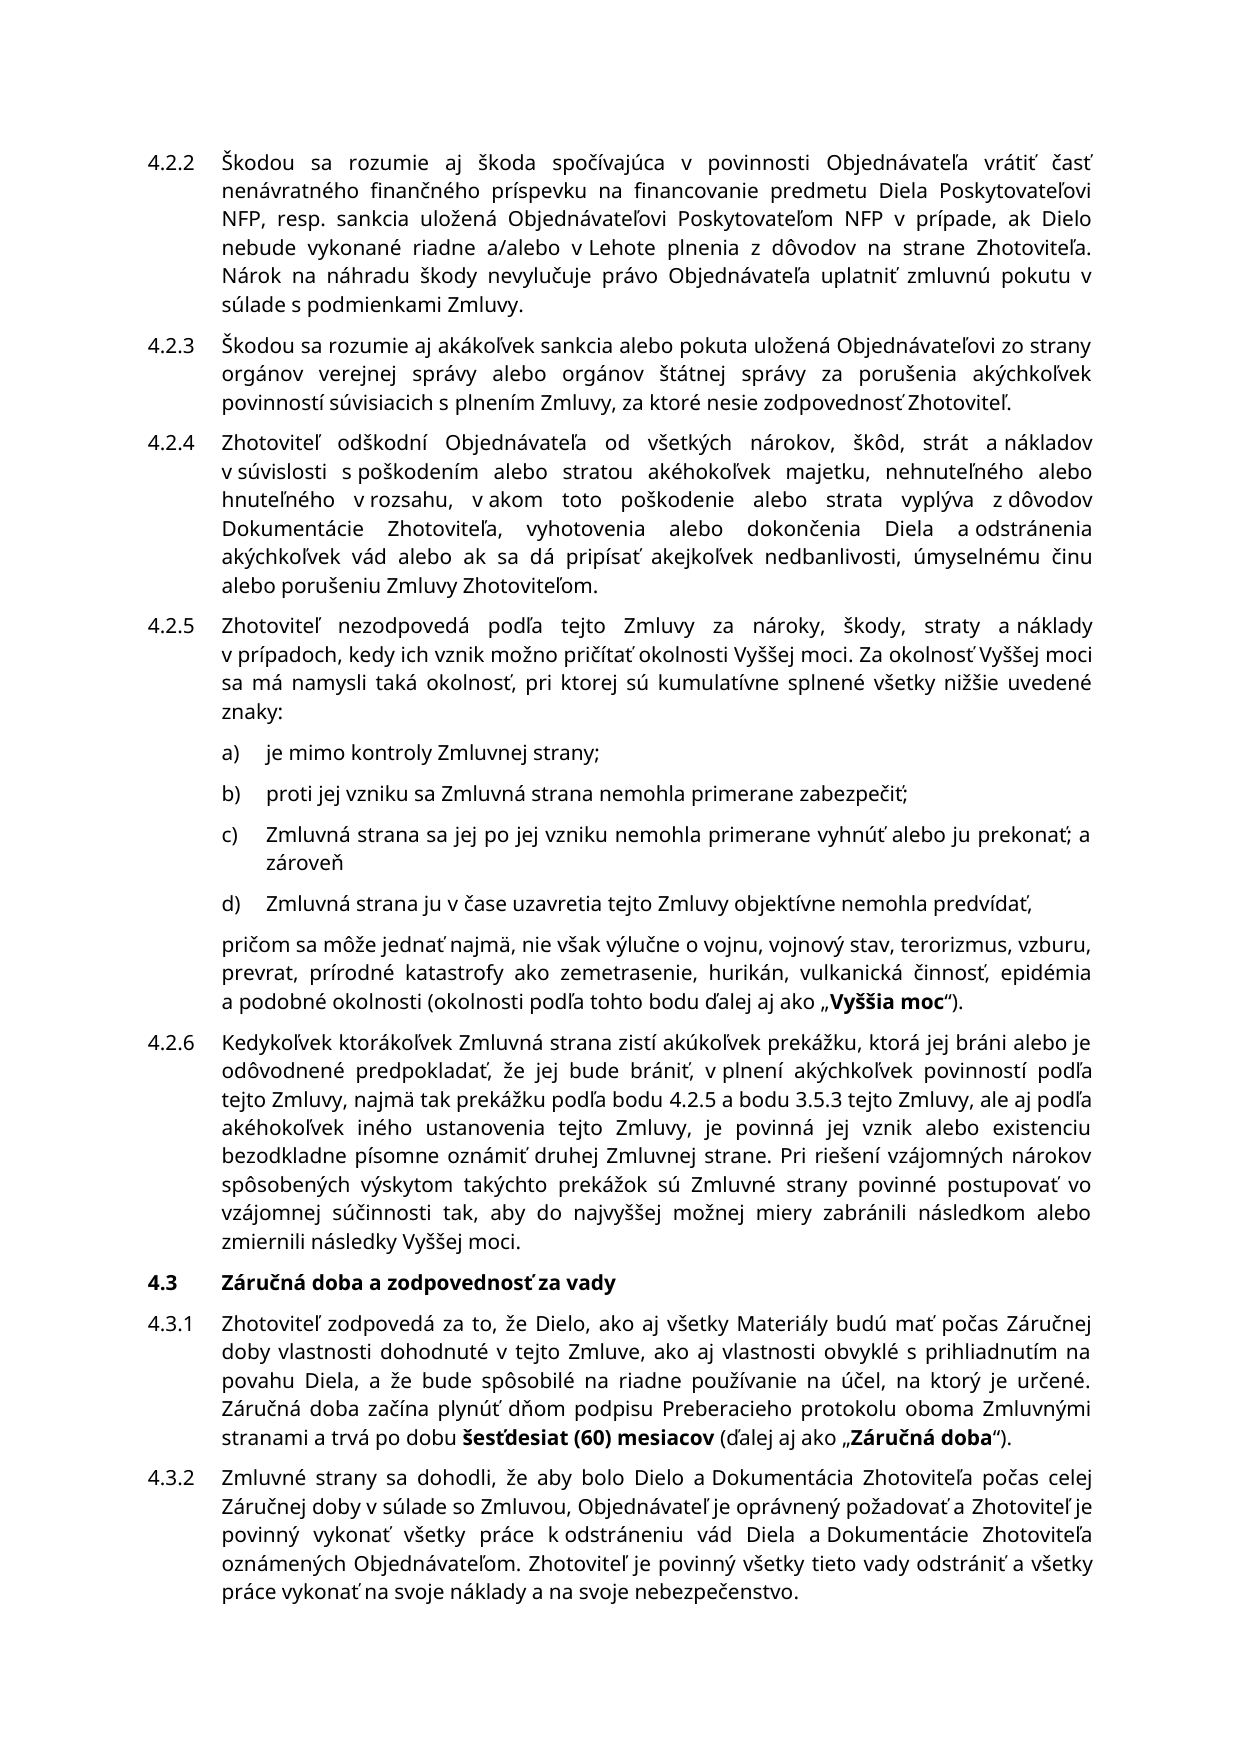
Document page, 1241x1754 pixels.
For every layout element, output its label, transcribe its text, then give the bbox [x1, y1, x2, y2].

list Záručná doba a zodpovednosť za vady [148, 1268, 1093, 1296]
list Zhotoviteľ odškodní Objednávateľa od všetkých nárokov, škôd, strát a nákladov v súvislosti s poškodením alebo stratou akéhokoľvek majetku, nehnuteľného alebo hnuteľného v rozsahu, v akom toto poškodenie alebo strata vyplýva z dôvodov Dokumentácie Zhotoviteľa, vyhotovenia alebo dokončenia Diela a odstránenia akýchkoľvek vád alebo ak sa dá pripísať akejkoľvek nedbanlivosti, úmyselnému činu alebo porušeniu Zmluvy Zhotoviteľom. [148, 428, 1093, 599]
list Škodou sa rozumie aj škoda spočívajúca v povinnosti Objednávateľa vrátiť časť nenávratného finančného príspevku na financovanie predmetu Diela Poskytovateľovi NFP, resp. sankcia uložená Objednávateľovi Poskytovateľom NFP v prípade, ak Dielo nebude vykonané riadne a/alebo v Lehote plnenia z dôvodov na strane Zhotoviteľa. Nárok na náhradu škody nevylučuje právo Objednávateľa uplatniť zmluvnú pokutu v súlade s podmienkami Zmluvy. [148, 148, 1093, 318]
list Zhotoviteľ nezodpovedá podľa tejto Zmluvy za nároky, škody, straty a náklady v prípadoch, kedy ich vznik možno pričítať okolnosti Vyššej moci. Za okolnosť Vyššej moci sa má namysli taká okolnosť, pri ktorej sú kumulatívne splnené všetky nižšie uvedené znaky: [148, 612, 1093, 725]
text pričom sa môže jednať najmä, nie však výlučne o vojnu, vojnový stav, terorizmus, vzburu, prevrat, prírodné katastrofy ako zemetrasenie, hurikán, vulkanická činnosť, epidémia a podobné okolnosti (okolnosti podľa tohto bodu ďalej aj ako „Vyššia moc“). [221, 930, 1093, 1015]
list Škodou sa rozumie aj akákoľvek sankcia alebo pokuta uložená Objednávateľovi zo strany orgánov verejnej správy alebo orgánov štátnej správy za porušenia akýchkoľvek povinností súvisiacich s plnením Zmluvy, za ktoré nesie zodpovednosť Zhotoviteľ. [148, 331, 1093, 416]
list Zmluvné strany sa dohodli, že aby bolo Dielo a Dokumentácia Zhotoviteľa počas celej Záručnej doby v súlade so Zmluvou, Objednávateľ je oprávnený požadovať a Zhotoviteľ je povinný vykonať všetky práce k odstráneniu vád Diela a Dokumentácie Zhotoviteľa oznámených Objednávateľom. Zhotoviteľ je povinný všetky tieto vady odstrániť a všetky práce vykonať na svoje náklady a na svoje nebezpečenstvo. [148, 1463, 1093, 1606]
list je mimo kontroly Zmluvnej strany; [221, 738, 1093, 766]
list proti jej vzniku sa Zmluvná strana nemohla primerane zabezpečiť; [221, 779, 1093, 807]
list Zhotoviteľ zodpovedá za to, že Dielo, ako aj všetky Materiály budú mať počas Záručnej doby vlastnosti dohodnuté v tejto Zmluve, ako aj vlastnosti obvyklé s prihliadnutím na povahu Diela, a že bude spôsobilé na riadne používanie na účel, na ktorý je určené. Záručná doba začína plynúť dňom podpisu Preberacieho protokolu oboma Zmluvnými stranami a trvá po dobu šesťdesiat (60) mesiacov (ďalej aj ako „Záručná doba“). [148, 1309, 1093, 1451]
list Zmluvná strana ju v čase uzavretia tejto Zmluvy objektívne nemohla predvídať, [221, 889, 1093, 918]
list Kedykoľvek ktorákoľvek Zmluvná strana zistí akúkoľvek prekážku, ktorá jej bráni alebo je odôvodnené predpokladať, že jej bude brániť, v plnení akýchkoľvek povinností podľa tejto Zmluvy, najmä tak prekážku podľa bodu 4.2.5 a bodu 3.5.3 tejto Zmluvy, ale aj podľa akéhokoľvek iného ustanovenia tejto Zmluvy, je povinná jej vznik alebo existenciu bezodkladne písomne oznámiť druhej Zmluvnej strane. Pri riešení vzájomných nárokov spôsobených výskytom takýchto prekážok sú Zmluvné strany povinné postupovať vo vzájomnej súčinnosti tak, aby do najvyššej možnej miery zabránili následkom alebo zmiernili následky Vyššej moci. [148, 1028, 1093, 1255]
list Zmluvná strana sa jej po jej vzniku nemohla primerane vyhnúť alebo ju prekonať; a zároveň [221, 820, 1093, 877]
